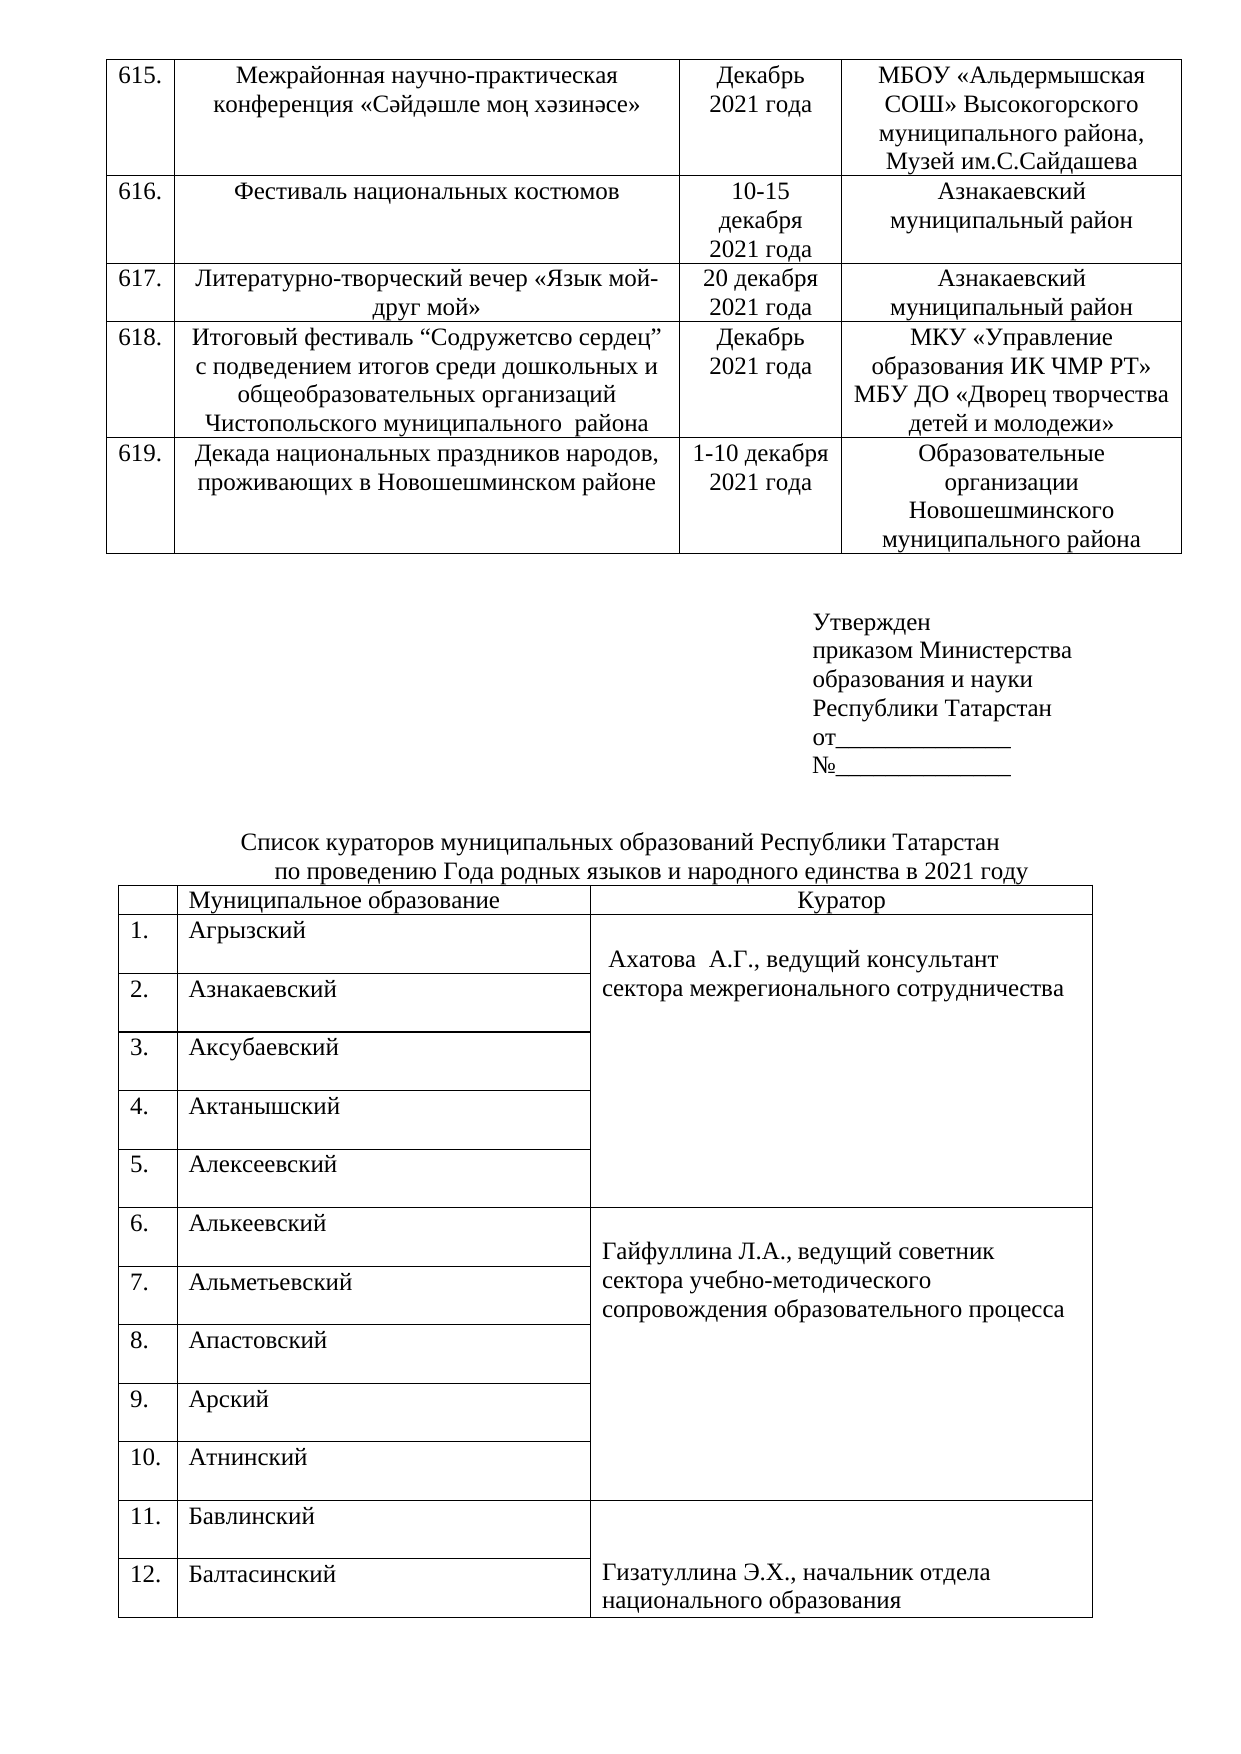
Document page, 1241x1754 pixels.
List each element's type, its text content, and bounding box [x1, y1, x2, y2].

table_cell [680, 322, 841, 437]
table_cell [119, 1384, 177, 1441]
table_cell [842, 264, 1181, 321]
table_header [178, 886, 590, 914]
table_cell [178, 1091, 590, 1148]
text от______________ [812, 722, 1122, 751]
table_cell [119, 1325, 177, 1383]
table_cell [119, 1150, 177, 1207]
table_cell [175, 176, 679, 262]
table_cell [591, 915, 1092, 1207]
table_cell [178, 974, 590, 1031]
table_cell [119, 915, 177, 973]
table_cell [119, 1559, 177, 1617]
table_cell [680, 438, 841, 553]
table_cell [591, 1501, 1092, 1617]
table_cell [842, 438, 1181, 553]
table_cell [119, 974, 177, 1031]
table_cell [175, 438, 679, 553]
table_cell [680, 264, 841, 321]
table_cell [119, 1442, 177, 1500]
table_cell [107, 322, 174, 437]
text Список кураторов муниципальных образований Республики Татарстан [118, 827, 1122, 856]
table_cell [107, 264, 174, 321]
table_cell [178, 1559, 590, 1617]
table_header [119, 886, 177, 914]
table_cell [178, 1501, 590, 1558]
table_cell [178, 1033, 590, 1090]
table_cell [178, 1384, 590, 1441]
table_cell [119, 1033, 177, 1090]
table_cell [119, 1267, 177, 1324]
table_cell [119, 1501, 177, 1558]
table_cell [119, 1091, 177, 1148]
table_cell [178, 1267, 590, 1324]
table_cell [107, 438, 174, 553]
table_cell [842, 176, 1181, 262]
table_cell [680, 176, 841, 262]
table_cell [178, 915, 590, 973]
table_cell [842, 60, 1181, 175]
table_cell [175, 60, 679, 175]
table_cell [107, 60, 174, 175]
text Республики Татарстан [812, 693, 1122, 722]
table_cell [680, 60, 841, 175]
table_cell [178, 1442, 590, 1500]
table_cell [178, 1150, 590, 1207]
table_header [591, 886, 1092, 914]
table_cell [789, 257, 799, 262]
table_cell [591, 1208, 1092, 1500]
text приказом Министерства образования и науки [812, 636, 1122, 693]
text по проведению Года родных языков и народного единства в 2021 году [118, 856, 1122, 884]
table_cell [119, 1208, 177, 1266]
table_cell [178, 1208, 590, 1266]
text Утвержден [812, 607, 1122, 636]
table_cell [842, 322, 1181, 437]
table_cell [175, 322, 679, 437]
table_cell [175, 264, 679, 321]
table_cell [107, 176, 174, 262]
text №______________ [118, 751, 1122, 779]
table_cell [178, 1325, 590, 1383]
